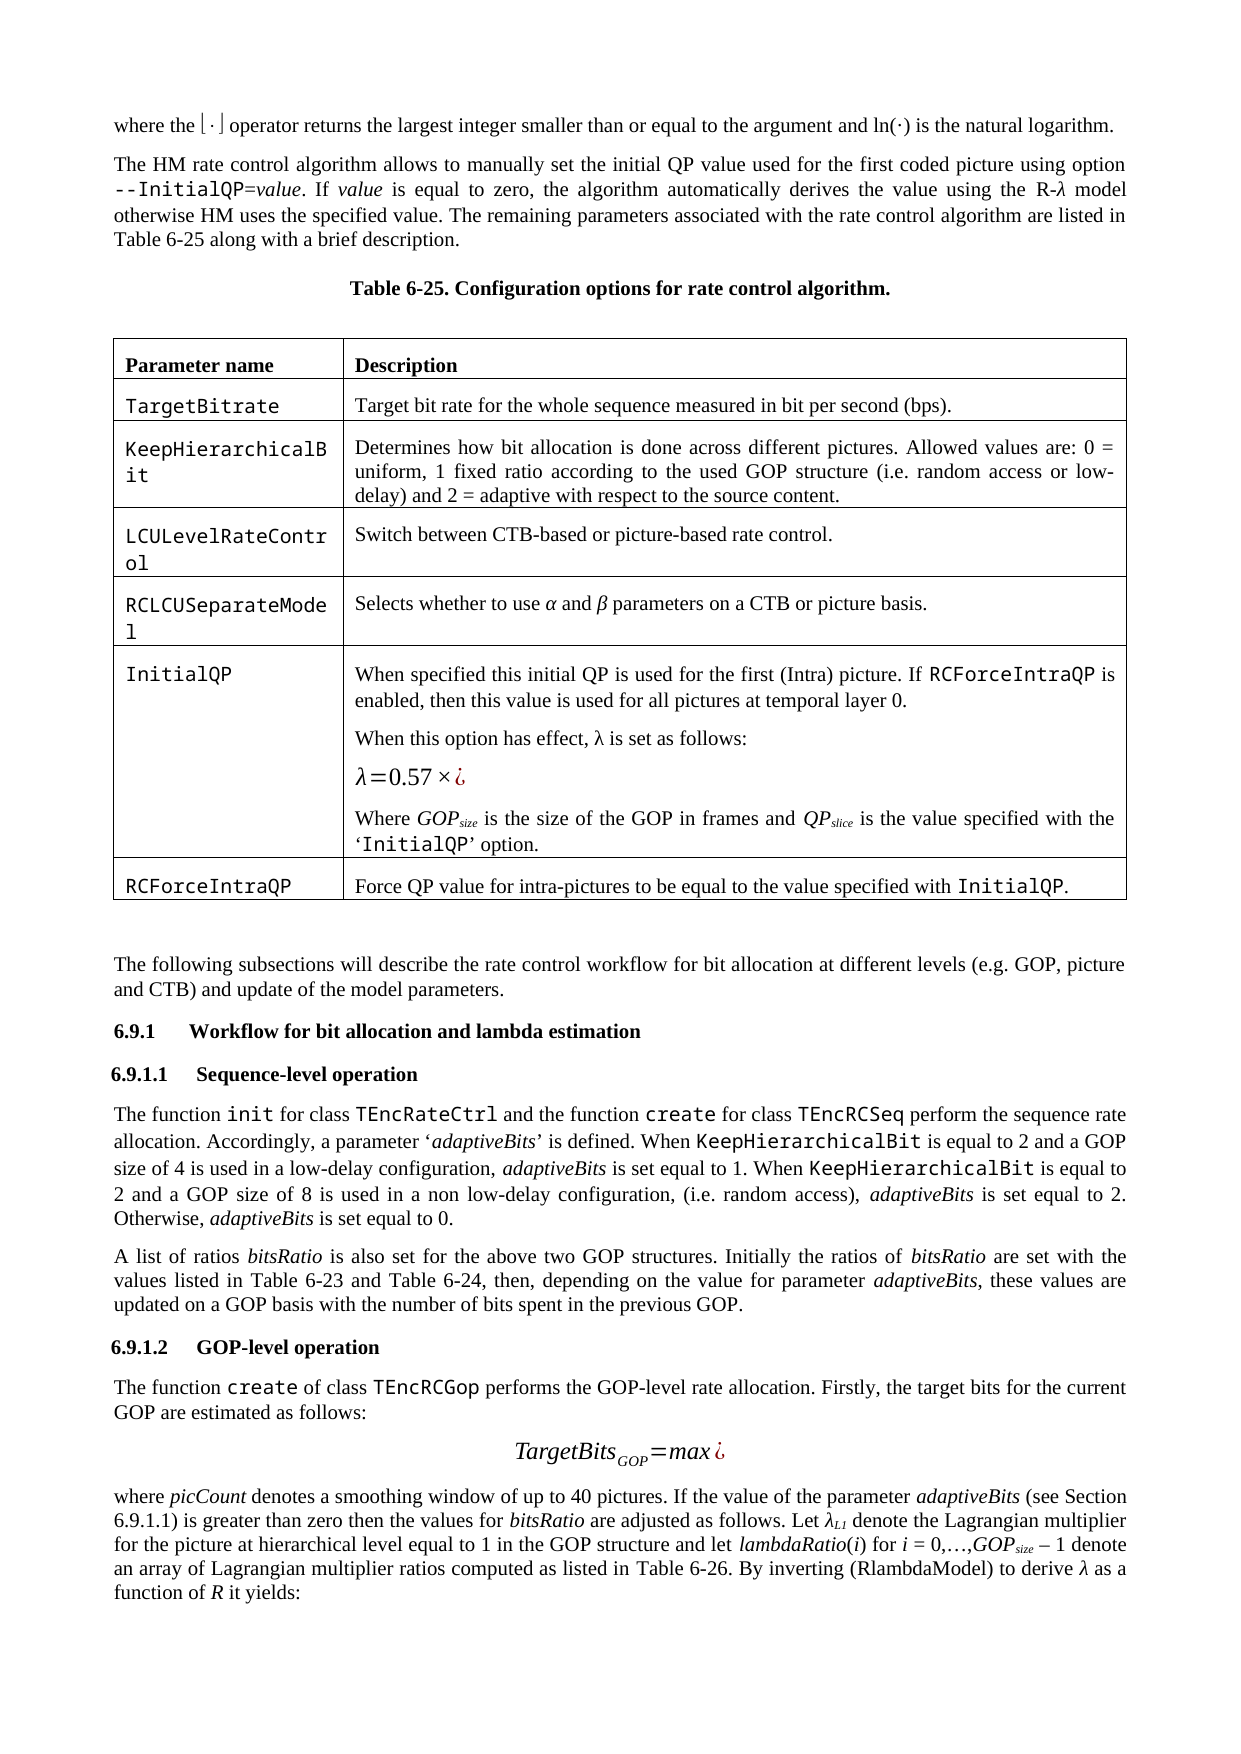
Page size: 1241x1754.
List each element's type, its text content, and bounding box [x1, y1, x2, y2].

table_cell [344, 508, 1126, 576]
subtitle GOP-level operation [111, 1335, 1127, 1359]
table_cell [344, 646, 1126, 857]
text The function init for class TEncRateCtrl and the function create for class TEncRCSeq perform the sequence rate allocation. Accordingly, a parameter ‘adaptiveBits’ is defined. When KeepHierarchicalBit is equal to 2 and a GOP size of 4 is used in a low-delay configuration, adaptiveBits is set equal to 1. When KeepHierarchicalBit is equal to 2 and a GOP size of 8 is used in a non low-delay configuration, (i.e. random access), adaptiveBits is set equal to 2. Otherwise, adaptiveBits is set equal to 0. [113, 1101, 1127, 1229]
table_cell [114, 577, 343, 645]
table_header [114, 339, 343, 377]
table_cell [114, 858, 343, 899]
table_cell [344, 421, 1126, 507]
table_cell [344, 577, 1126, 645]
text The function create of class TEncRCGop performs the GOP-level rate allocation. Firstly, the target bits for the current GOP are estimated as follows: [113, 1373, 1127, 1424]
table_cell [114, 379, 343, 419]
subtitle Sequence-level operation [111, 1062, 1127, 1086]
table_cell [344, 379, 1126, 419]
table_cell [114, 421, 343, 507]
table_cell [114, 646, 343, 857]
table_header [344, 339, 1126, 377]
text The following subsections will describe the rate control workflow for bit allocation at different levels (e.g. GOP, picture and CTB) and update of the model parameters. [113, 952, 1127, 1001]
subtitle Workflow for bit allocation and lambda estimation [113, 1019, 1127, 1043]
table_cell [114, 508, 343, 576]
text where the operator returns the largest integer smaller than or equal to the argument and ln(·) is the natural logarithm. [113, 113, 1127, 137]
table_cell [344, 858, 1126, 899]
